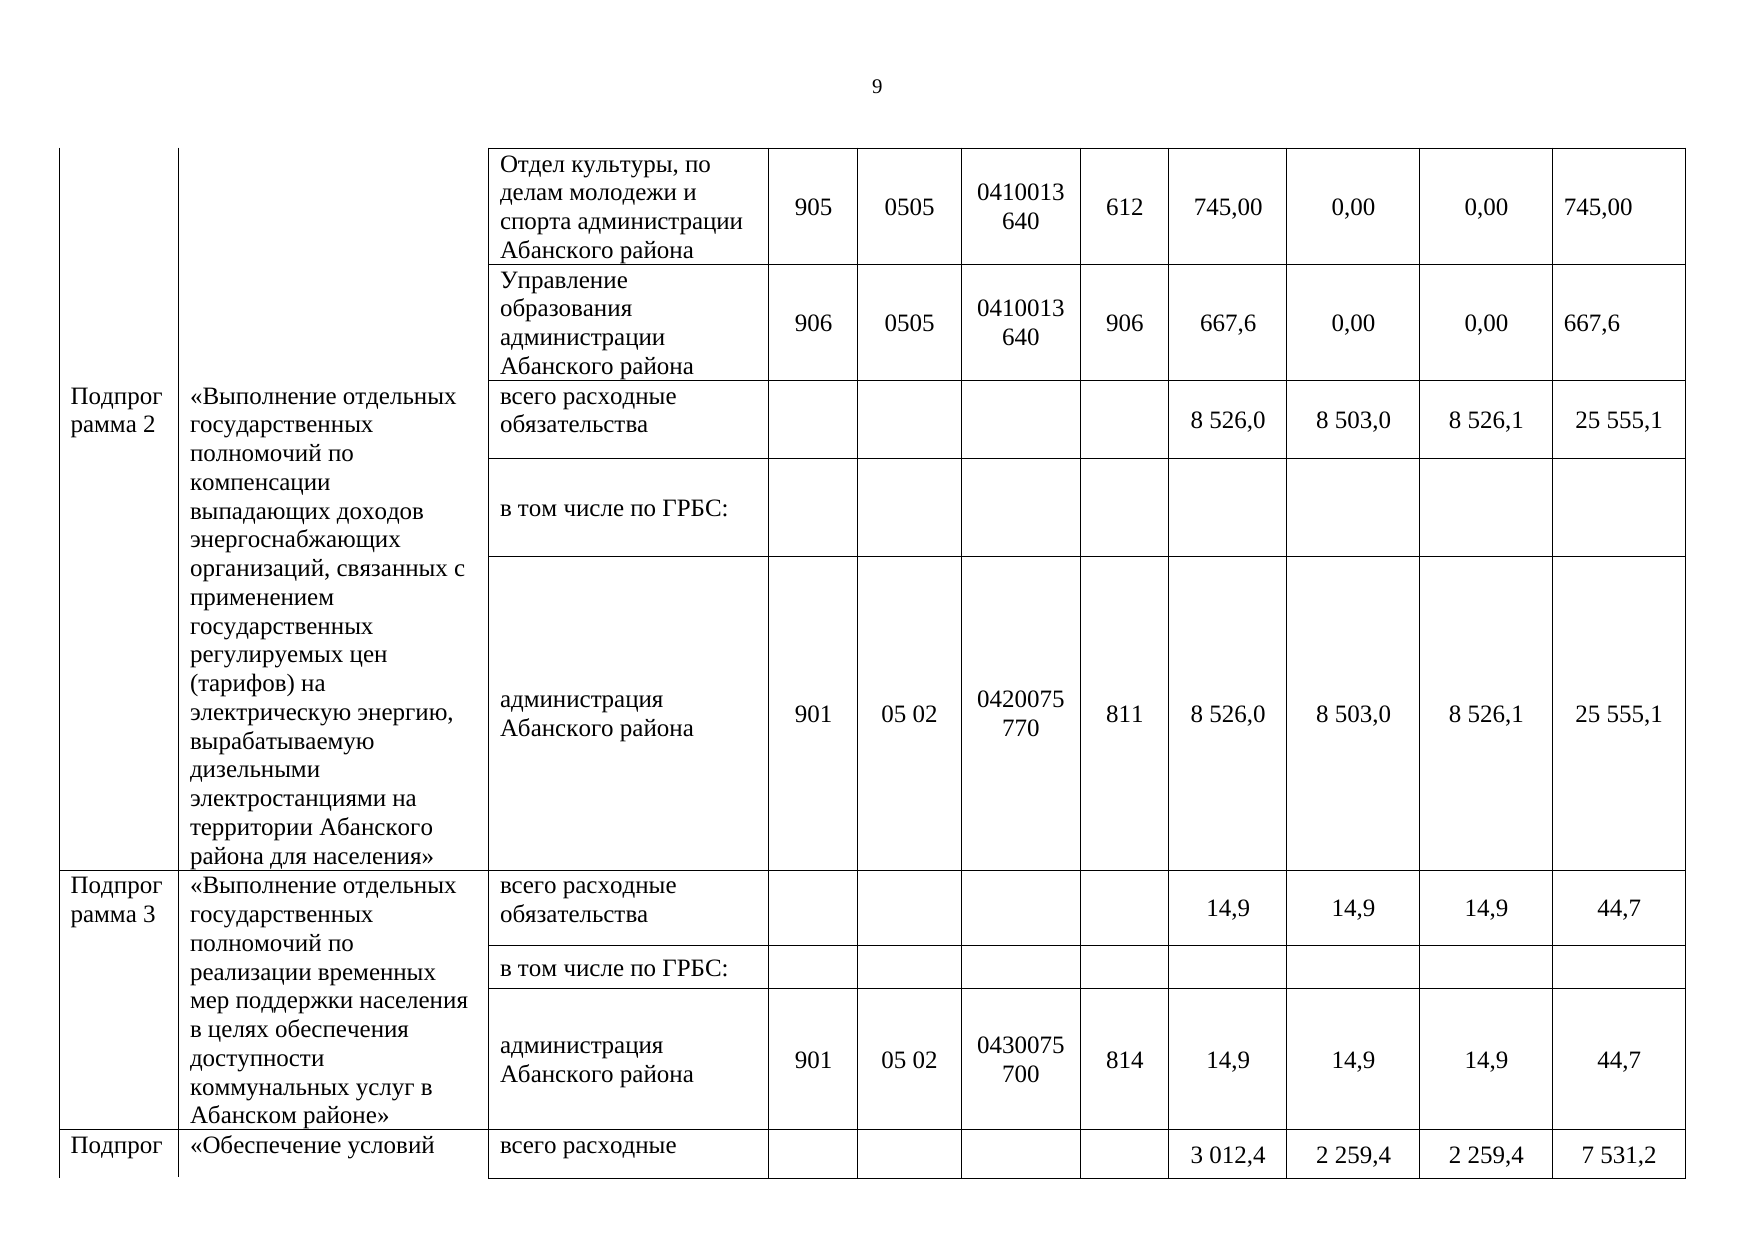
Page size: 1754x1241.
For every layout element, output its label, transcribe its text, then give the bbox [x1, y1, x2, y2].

table_cell 0430075700 [962, 989, 1080, 1129]
table_cell 8 526,0 [1169, 381, 1286, 458]
table_cell [962, 381, 1080, 458]
table_cell 814 [1081, 989, 1168, 1129]
table_cell «Выполнение отдельных государственных полномочий по компенсации выпадающих доходов энергоснабжающих организаций, связанных с применением государственных регулируемых цен (тарифов) на электрическую энергию, вырабатываемую дизельными электростанциями на территории Абанского района для населения» [179, 380, 488, 869]
table_cell [1169, 459, 1286, 556]
table_cell [1081, 381, 1168, 458]
table_cell [769, 381, 857, 458]
table_cell 811 [1081, 557, 1168, 869]
table_cell [1420, 946, 1552, 988]
table_cell 901 [769, 557, 857, 869]
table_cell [489, 1130, 768, 1178]
table_cell [1553, 946, 1685, 988]
table_cell 905 [769, 149, 857, 264]
table_cell всего расходные обязательства [489, 871, 768, 944]
table_cell администрация Абанского района [489, 989, 768, 1129]
table_cell 3 012,4 [1169, 1130, 1286, 1178]
table_cell [858, 871, 961, 944]
table_cell 745,00 [1169, 149, 1286, 264]
table_cell 667,6 [1553, 265, 1685, 380]
table_cell 14,9 [1169, 989, 1286, 1129]
table_cell [769, 871, 857, 944]
table_cell [962, 1130, 1080, 1178]
table_cell 8 526,1 [1420, 381, 1552, 458]
table_cell [1169, 946, 1286, 988]
table_cell 25 555,1 [1553, 557, 1685, 869]
table_cell [1081, 946, 1168, 988]
table_cell [858, 1130, 961, 1178]
table_cell 44,7 [1553, 989, 1685, 1129]
table_cell 25 555,1 [1553, 381, 1685, 458]
table_cell 745,00 [1553, 149, 1685, 264]
table_cell [858, 946, 961, 988]
table_cell 8 503,0 [1287, 557, 1419, 869]
table_cell [962, 459, 1080, 556]
table_cell [1420, 459, 1552, 556]
table_cell Подпрограмма 2 [60, 380, 178, 869]
table_cell 0410013640 [962, 149, 1080, 264]
table_cell [1553, 459, 1685, 556]
table_cell [769, 1130, 857, 1178]
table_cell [179, 1130, 488, 1178]
table_cell 612 [1081, 149, 1168, 264]
table_cell 906 [1081, 265, 1168, 380]
table_cell 05 02 [858, 557, 961, 869]
table_cell Подпрограмма 4 [60, 1130, 178, 1178]
table_cell 0,00 [1420, 149, 1552, 264]
table_cell [962, 946, 1080, 988]
table_cell [1287, 946, 1419, 988]
table_cell [858, 459, 961, 556]
table_cell [1081, 871, 1168, 944]
table_cell 8 526,1 [1420, 557, 1552, 869]
table_cell 2 259,4 [1287, 1130, 1419, 1178]
table_cell Отдел культуры, по делам молодежи и спорта администрации Абанского района [489, 149, 768, 264]
table_cell [769, 459, 857, 556]
table_cell Управление образования администрации Абанского района [489, 265, 768, 380]
table_cell 8 526,0 [1169, 557, 1286, 869]
table_cell 0420075770 [962, 557, 1080, 869]
table_cell 8 503,0 [1287, 381, 1419, 458]
table_cell [1287, 459, 1419, 556]
table_cell 14,9 [1420, 989, 1552, 1129]
table_cell [769, 946, 857, 988]
table_cell 906 [769, 265, 857, 380]
table_cell 0,00 [1287, 149, 1419, 264]
table_cell в том числе по ГРБС: [489, 459, 768, 556]
table_cell [1081, 459, 1168, 556]
table_cell 44,7 [1553, 871, 1685, 944]
table_cell 14,9 [1420, 871, 1552, 944]
table_cell [858, 381, 961, 458]
table_cell 14,9 [1169, 871, 1286, 944]
table_cell [1081, 1130, 1168, 1178]
table_cell 7 531,2 [1553, 1130, 1685, 1178]
table_cell 0505 [858, 149, 961, 264]
table_cell 2 259,4 [1420, 1130, 1552, 1178]
table_cell в том числе по ГРБС: [489, 946, 768, 988]
table_cell администрация Абанского района [489, 557, 768, 869]
table_cell 0,00 [1420, 265, 1552, 380]
table_cell «Выполнение отдельных государственных полномочий по реализации временных мер поддержки населения в целях обеспечения доступности коммунальных услуг в Абанском районе» [179, 871, 488, 1129]
table_cell [962, 871, 1080, 944]
table_cell 0505 [858, 265, 961, 380]
table_cell 14,9 [1287, 871, 1419, 944]
table_cell 0410013640 [962, 265, 1080, 380]
table_cell 667,6 [1169, 265, 1286, 380]
table_cell 0,00 [1287, 265, 1419, 380]
table_cell 14,9 [1287, 989, 1419, 1129]
table_cell Подпрограмма 3 [60, 871, 178, 1129]
table_cell всего расходные обязательства [489, 381, 768, 458]
table_cell 05 02 [858, 989, 961, 1129]
table_cell 901 [769, 989, 857, 1129]
